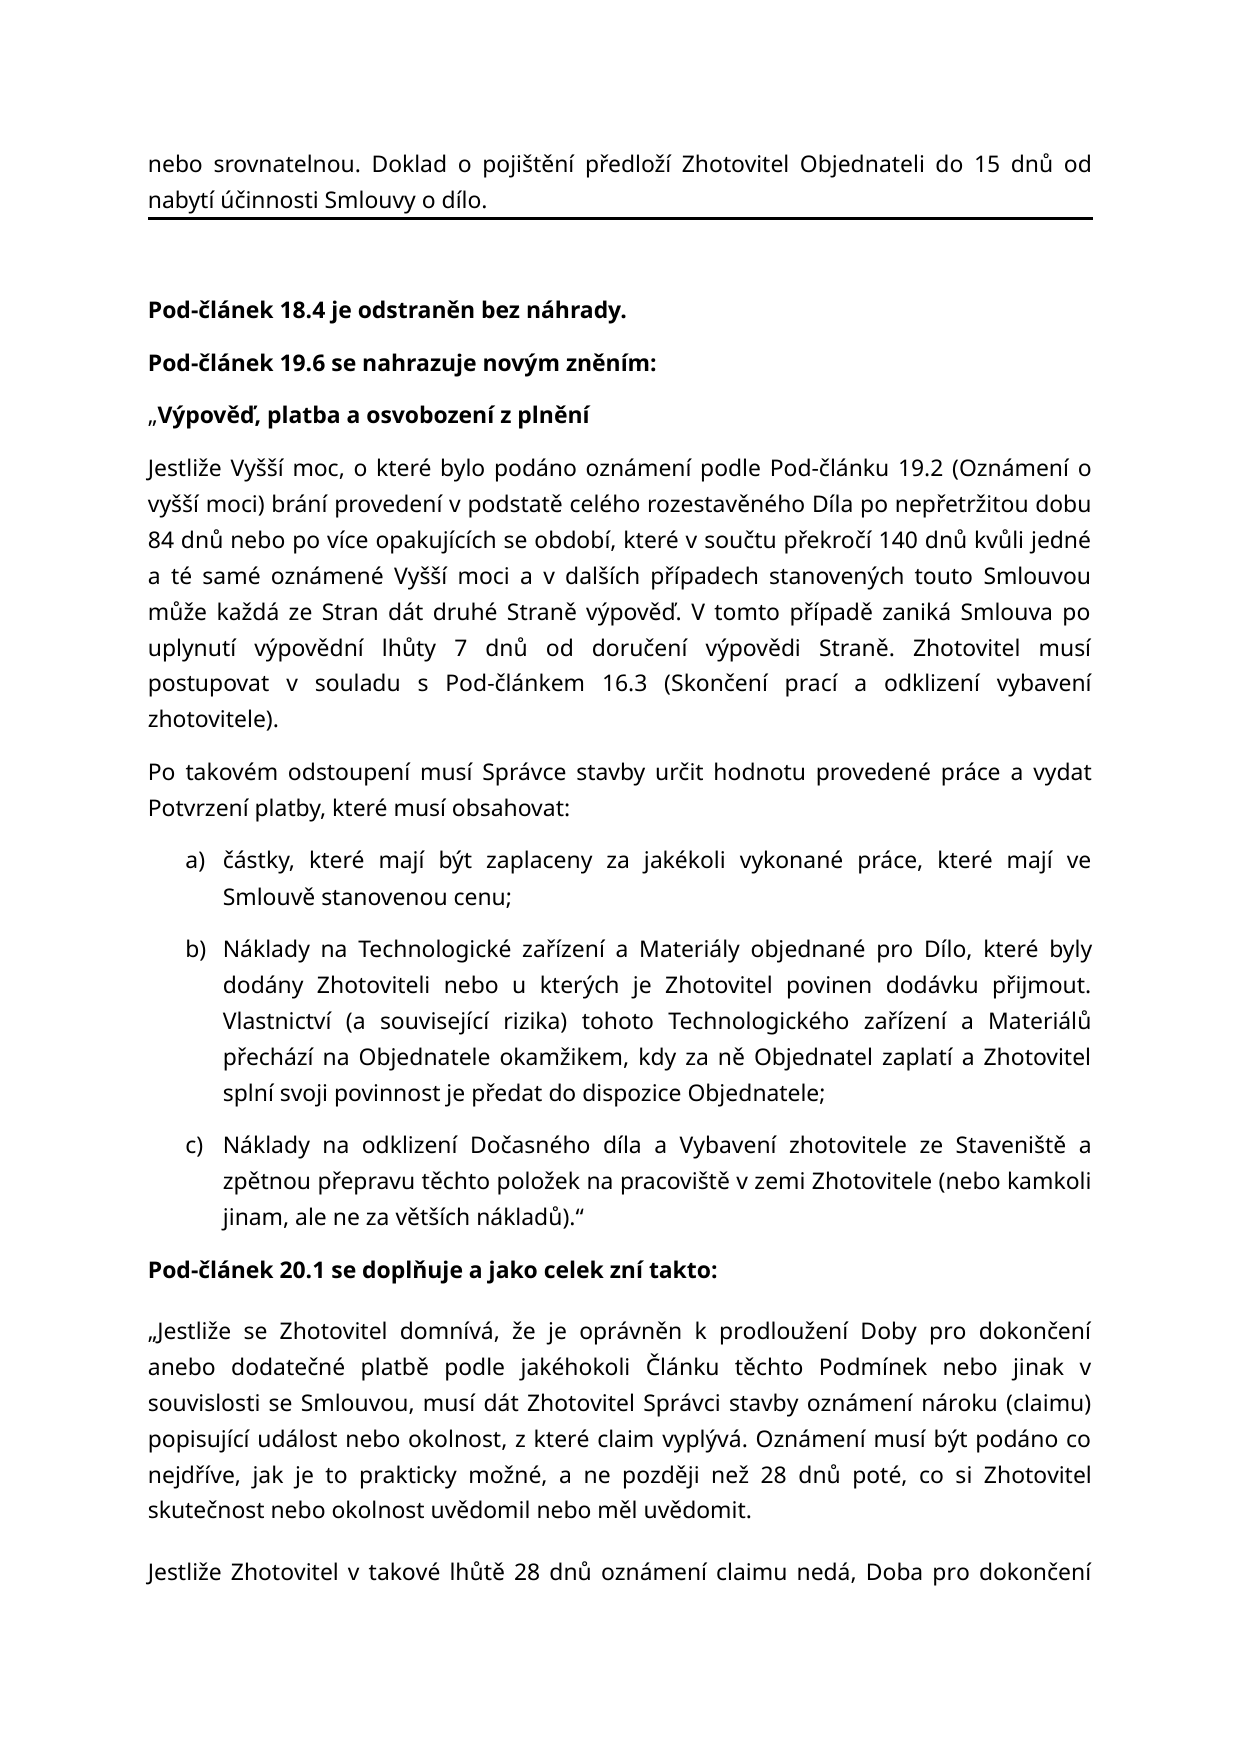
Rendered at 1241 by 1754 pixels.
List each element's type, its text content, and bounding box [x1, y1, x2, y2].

list částky, které mají být zaplaceny za jakékoli vykonané práce, které mají ve Smlouvě stanovenou cenu; [185, 844, 1093, 912]
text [148, 148, 1093, 217]
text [148, 1555, 1093, 1587]
text „Jestliže se Zhotovitel domnívá, že je oprávněn k prodloužení Doby pro dokončení anebo dodatečné platbě podle jakéhokoli Článku těchto Podmínek nebo jinak v souvislosti se Smlouvou, musí dát Zhotovitel Správci stavby oznámení nároku (claimu) popisující událost nebo okolnost, z které claim vyplývá. Oznámení musí být podáno co nejdříve, jak je to prakticky možné, a ne později než 28 dnů poté, co si Zhotovitel skutečnost nebo okolnost uvědomil nebo měl uvědomit. [148, 1315, 1093, 1526]
text Jestliže Vyšší moc, o které bylo podáno oznámení podle Pod-článku 19.2 (Oznámení o vyšší moci) brání provedení v podstatě celého rozestavěného Díla po nepřetržitou dobu 84 dnů nebo po více opakujících se období, které v součtu překročí 140 dnů kvůli jedné a té samé oznámené Vyšší moci a v dalších případech stanovených touto Smlouvou může každá ze Stran dát druhé Straně výpověď. V tomto případě zaniká Smlouva po uplynutí výpovědní lhůty 7 dnů od doručení výpovědi Straně. Zhotovitel musí postupovat v souladu s Pod-článkem 16.3 (Skončení prací a odklizení vybavení zhotovitele). [148, 452, 1093, 734]
text Pod-článek 18.4 je odstraněn bez náhrady. [148, 294, 1093, 325]
text Po takovém odstoupení musí Správce stavby určit hodnotu provedené práce a vydat Potvrzení platby, které musí obsahovat: [148, 756, 1093, 823]
list Náklady na odklizení Dočasného díla a Vybavení zhotovitele ze Staveniště a zpětnou přepravu těchto položek na pracoviště v zemi Zhotovitele (nebo kamkoli jinam, ale ne za větších nákladů).“ [185, 1129, 1093, 1232]
text „Výpověď, platba a osvobození z plnění [148, 399, 1093, 430]
list Náklady na Technologické zařízení a Materiály objednané pro Dílo, které byly dodány Zhotoviteli nebo u kterých je Zhotovitel povinen dodávku přijmout. Vlastnictví (a související rizika) tohoto Technologického zařízení a Materiálů přechází na Objednatele okamžikem, kdy za ně Objednatel zaplatí a Zhotovitel splní svoji povinnost je předat do dispozice Objednatele; [185, 933, 1093, 1108]
text Pod-článek 19.6 se nahrazuje novým zněním: [148, 347, 1093, 378]
text Pod-článek 20.1 se doplňuje a jako celek zní takto: [148, 1254, 1093, 1285]
